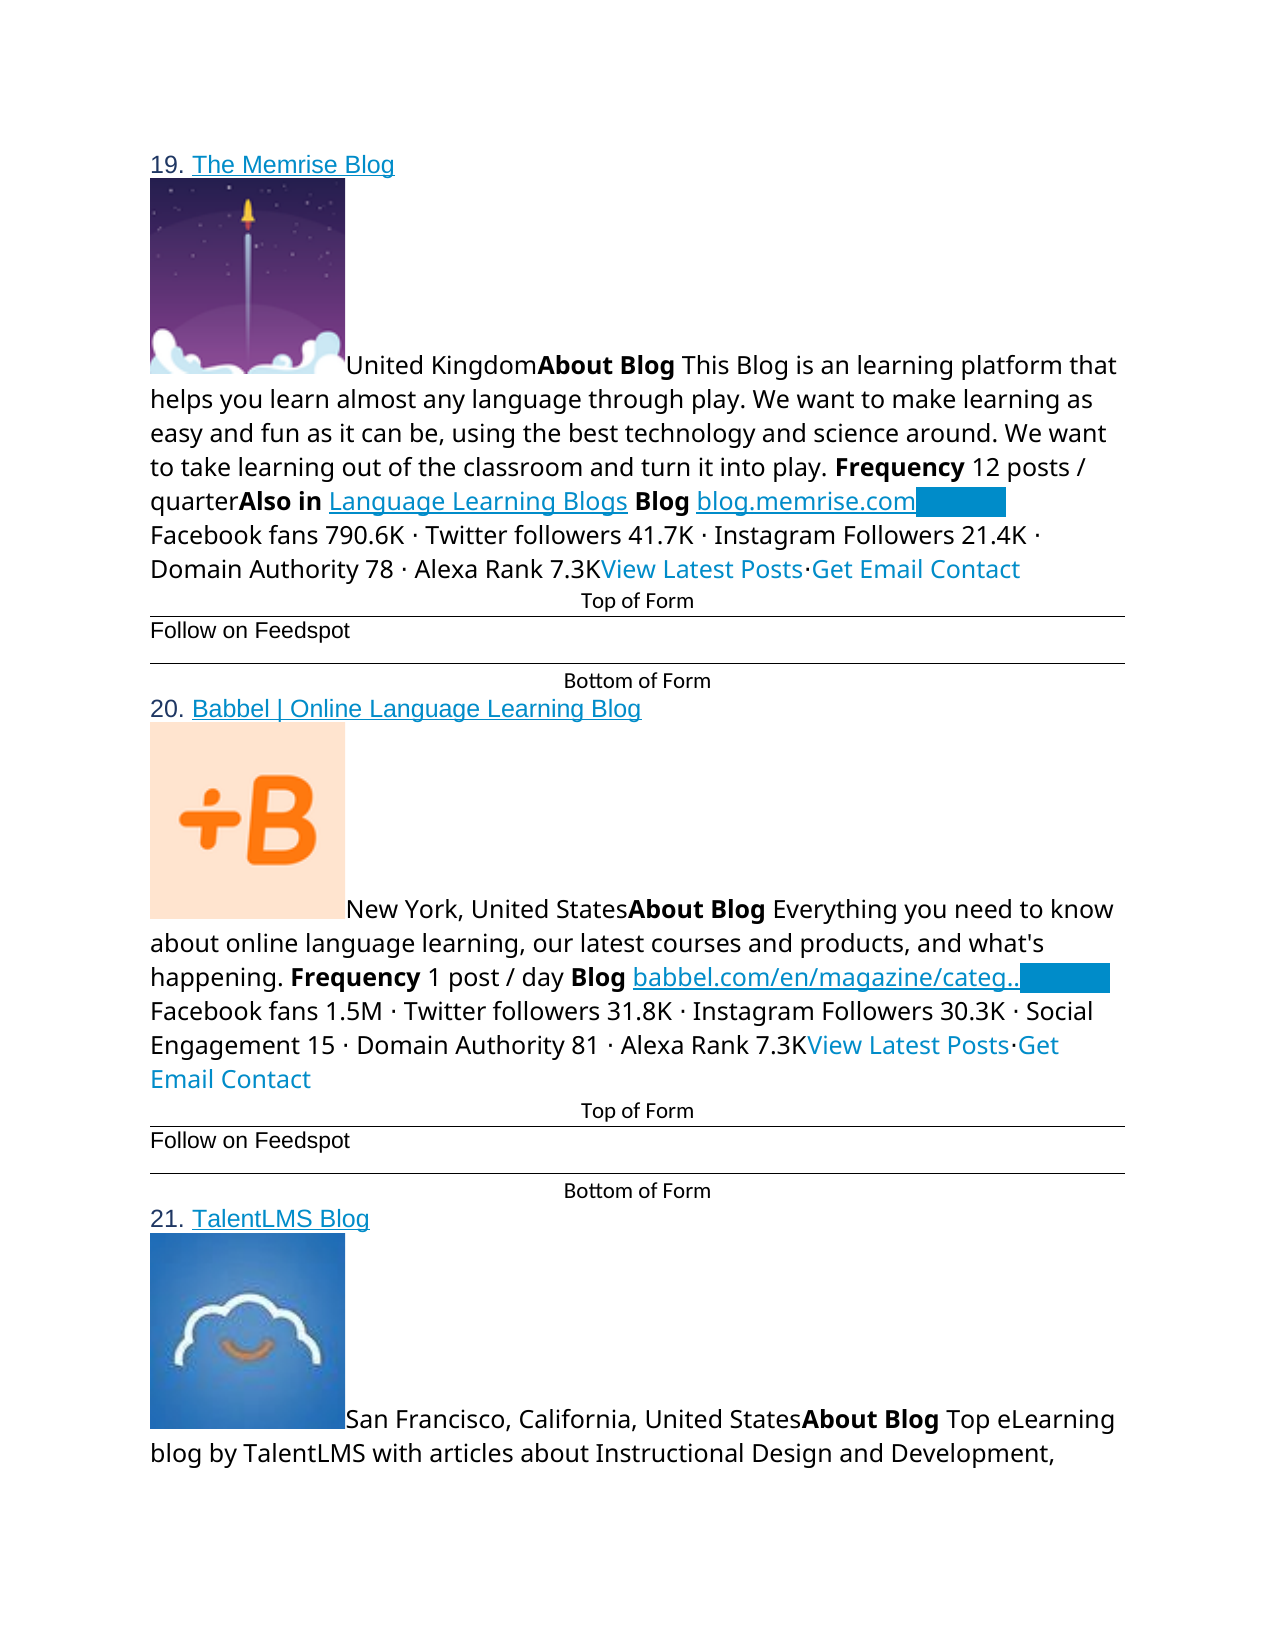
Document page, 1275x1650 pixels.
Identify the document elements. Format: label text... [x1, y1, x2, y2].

subtitle 19. The Memrise Blog [150, 150, 1125, 179]
text Bottom of Form [150, 664, 1125, 694]
text Follow on Feedspot [150, 617, 1125, 644]
text New York, United StatesAbout Blog Everything you need to know about online language learning, our latest courses and products, and what's happening. Frequency 1 post / day Blog babbel.com/en/magazine/categ..+ Follow Facebook fans 1.5M ⋅ Twitter followers 31.8K ⋅ Instagram Followers 30.3K ⋅ Social Engagement 15 ⋅ Domain Authority 81 ⋅ Alexa Rank 7.3KView Latest Posts⋅Get Email Contact [150, 723, 1125, 1096]
picture [150, 722, 346, 919]
text United KingdomAbout Blog This Blog is an learning platform that helps you learn almost any language through play. We want to make learning as easy and fun as it can be, using the best technology and science around. We want to take learning out of the classroom and turn it into play. Frequency 12 posts / quarterAlso in Language Learning Blogs Blog blog.memrise.com+ Follow Facebook fans 790.6K ⋅ Twitter followers 41.7K ⋅ Instagram Followers 21.4K ⋅ Domain Authority 78 ⋅ Alexa Rank 7.3KView Latest Posts⋅Get Email Contact [150, 179, 1125, 586]
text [150, 1233, 1125, 1470]
picture [150, 1233, 346, 1429]
text Bottom of Form [150, 1174, 1125, 1204]
subtitle 21. TalentLMS Blog [150, 1204, 1125, 1233]
text Top of Form [150, 1096, 1125, 1126]
text Top of Form [150, 586, 1125, 616]
text Follow on Feedspot [150, 1127, 1125, 1154]
picture [150, 178, 346, 374]
subtitle 20. Babbel | Online Language Learning Blog [150, 694, 1125, 723]
